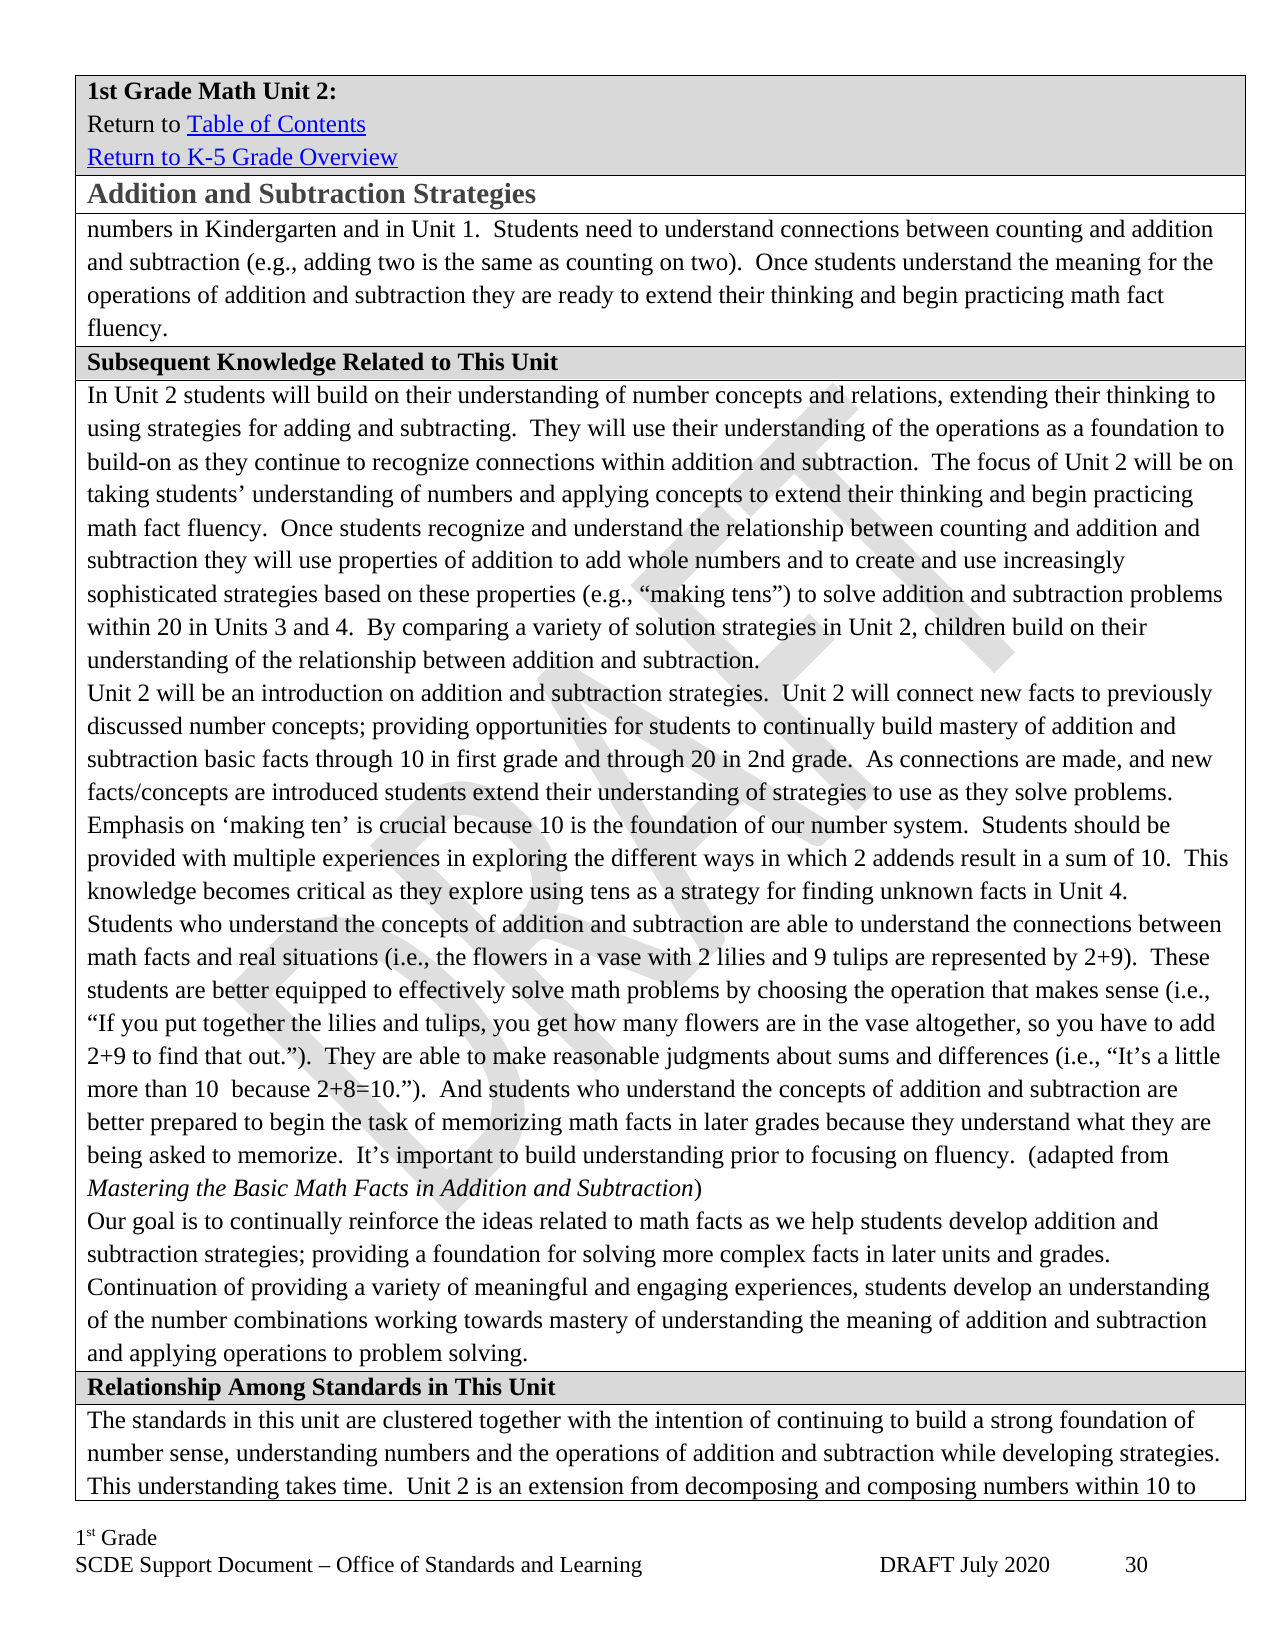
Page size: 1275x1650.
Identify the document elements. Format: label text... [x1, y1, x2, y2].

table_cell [76, 1405, 1245, 1500]
table_cell Relationship Among Standards in This Unit [76, 1372, 1245, 1404]
table_cell In Unit 2 students will build on their understanding of number concepts and relations, extending their thinking to using strategies for adding and subtracting. They will use their understanding of the operations as a foundation to build-on as they continue to recognize connections within addition and subtraction. The focus of Unit 2 will be on taking students’ understanding of numbers and applying concepts to extend their thinking and begin practicing math fact fluency. Once students recognize and understand the relationship between counting and addition and subtraction they will use properties of addition to add whole numbers and to create and use increasingly sophisticated strategies based on these properties (e.g., “making tens”) to solve addition and subtraction problems within 20 in Units 3 and 4. By comparing a variety of solution strategies in Unit 2, children build on their understanding of the relationship between addition and subtraction. Unit 2 will be an introduction on addition and subtraction strategies. Unit 2 will connect new facts to previously discussed number concepts; providing opportunities for students to continually build mastery of addition and subtraction basic facts through 10 in first grade and through 20 in 2nd grade. As connections are made, and new facts/concepts are introduced students extend their understanding of strategies to use as they solve problems. Emphasis on ‘making ten’ is crucial because 10 is the foundation of our number system. Students should be provided with multiple experiences in exploring the different ways in which 2 addends result in a sum of 10. This knowledge becomes critical as they explore using tens as a strategy for finding unknown facts in Unit 4. Students who understand the concepts of addition and subtraction are able to understand the connections between math facts and real situations (i.e., the flowers in a vase with 2 lilies and 9 tulips are represented by 2+9). These students are better equipped to effectively solve math problems by choosing the operation that makes sense (i.e., “If you put together the lilies and tulips, you get how many flowers are in the vase altogether, so you have to add 2+9 to find that out.”). They are able to make reasonable judgments about sums and differences (i.e., “It’s a little more than 10 because 2+8=10.”). And students who understand the concepts of addition and subtraction are better prepared to begin the task of memorizing math facts in later grades because they understand what they are being asked to memorize. It’s important to build understanding prior to focusing on fluency. (adapted from Mastering the Basic Math Facts in Addition and Subtraction) Our goal is to continually reinforce the ideas related to math facts as we help students develop addition and subtraction strategies; providing a foundation for solving more complex facts in later units and grades. Continuation of providing a variety of meaningful and engaging experiences, students develop an understanding of the number combinations working towards mastery of understanding the meaning of addition and subtraction and applying operations to problem solving. [76, 381, 1245, 1371]
table_cell Addition and Subtraction Strategies [76, 176, 1245, 213]
table_header 1st Grade Math Unit 2: Return to Table of Contents Return to K-5 Grade Overview [76, 76, 1245, 175]
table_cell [76, 214, 1245, 346]
table_cell Subsequent Knowledge Related to This Unit [76, 347, 1245, 379]
